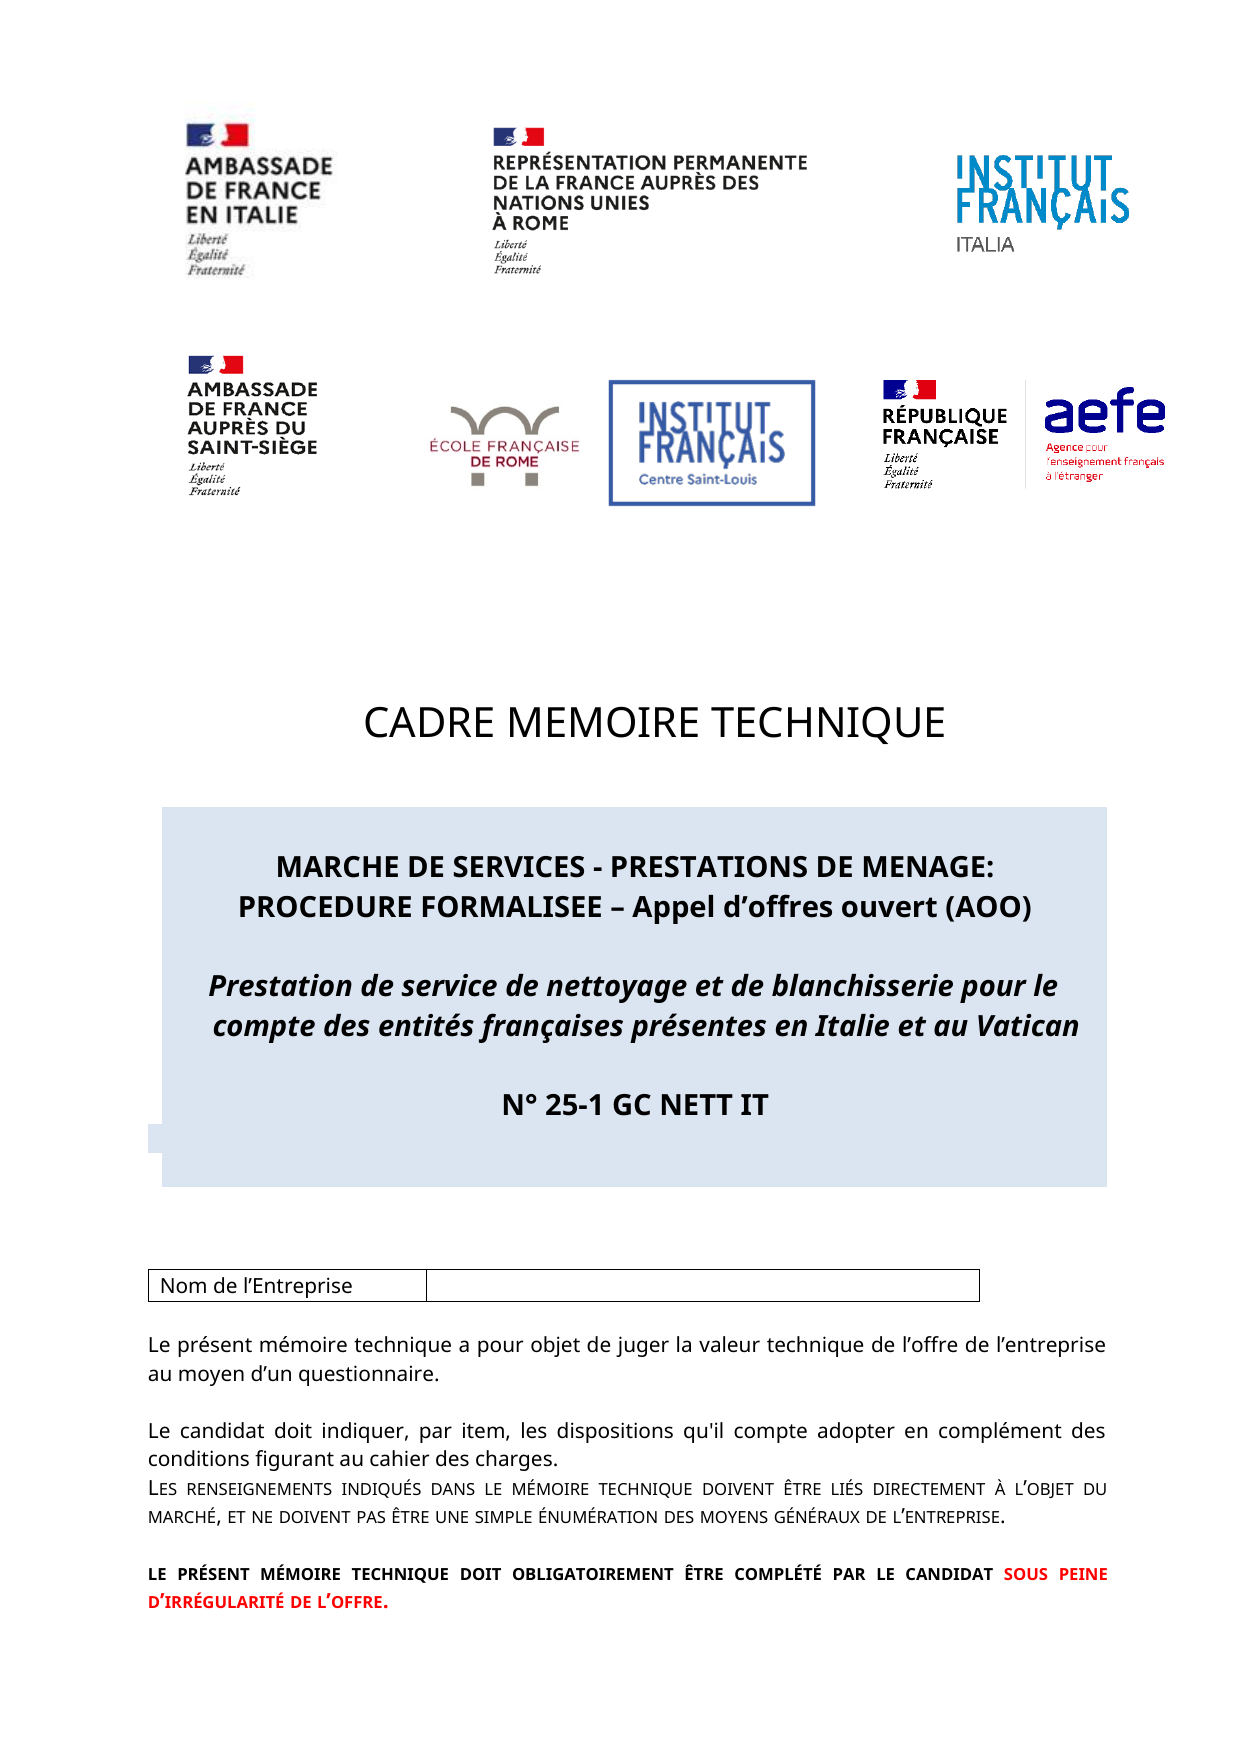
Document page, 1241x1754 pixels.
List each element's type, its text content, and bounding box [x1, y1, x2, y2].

picture [925, 123, 1161, 284]
picture [184, 102, 448, 297]
text N° 25-1 GC NETT IT [162, 1085, 1107, 1124]
text Le candidat doit indiquer, par item, les dispositions qu'il compte adopter en complément des conditions figurant au cahier des charges. [148, 1416, 1107, 1473]
text Prestation de service de nettoyage et de blanchisserie pour le compte des entités françaises présentes en Italie et au Vatican [162, 966, 1107, 1045]
picture [863, 360, 1185, 508]
text Les renseignements indiqués dans le mémoire technique doivent être liés directement à l’objet du marché, et ne doivent pas être une simple énumération des moyens généraux de l’entreprise. [148, 1473, 1107, 1529]
text Le présent mémoire technique a pour objet de juger la valeur technique de l’offre de l’entreprise au moyen d’un questionnaire. [148, 1330, 1107, 1387]
picture [169, 338, 820, 512]
text le présent mémoire technique doit obligatoirement être complété par le candidat sous peine d’irrégularité de l’offre. [148, 1558, 1107, 1615]
text PROCEDURE FORMALISEE – Appel d’offres ouvert (AOO) [162, 886, 1107, 926]
text MARCHE DE SERVICES - PRESTATIONS DE MENAGE: [162, 847, 1107, 886]
table_header CADRE MEMOIRE TECHNIQUE [188, 693, 1122, 807]
table_header [427, 1270, 979, 1301]
picture [491, 109, 825, 290]
table_header Nom de l’Entreprise [149, 1270, 426, 1301]
